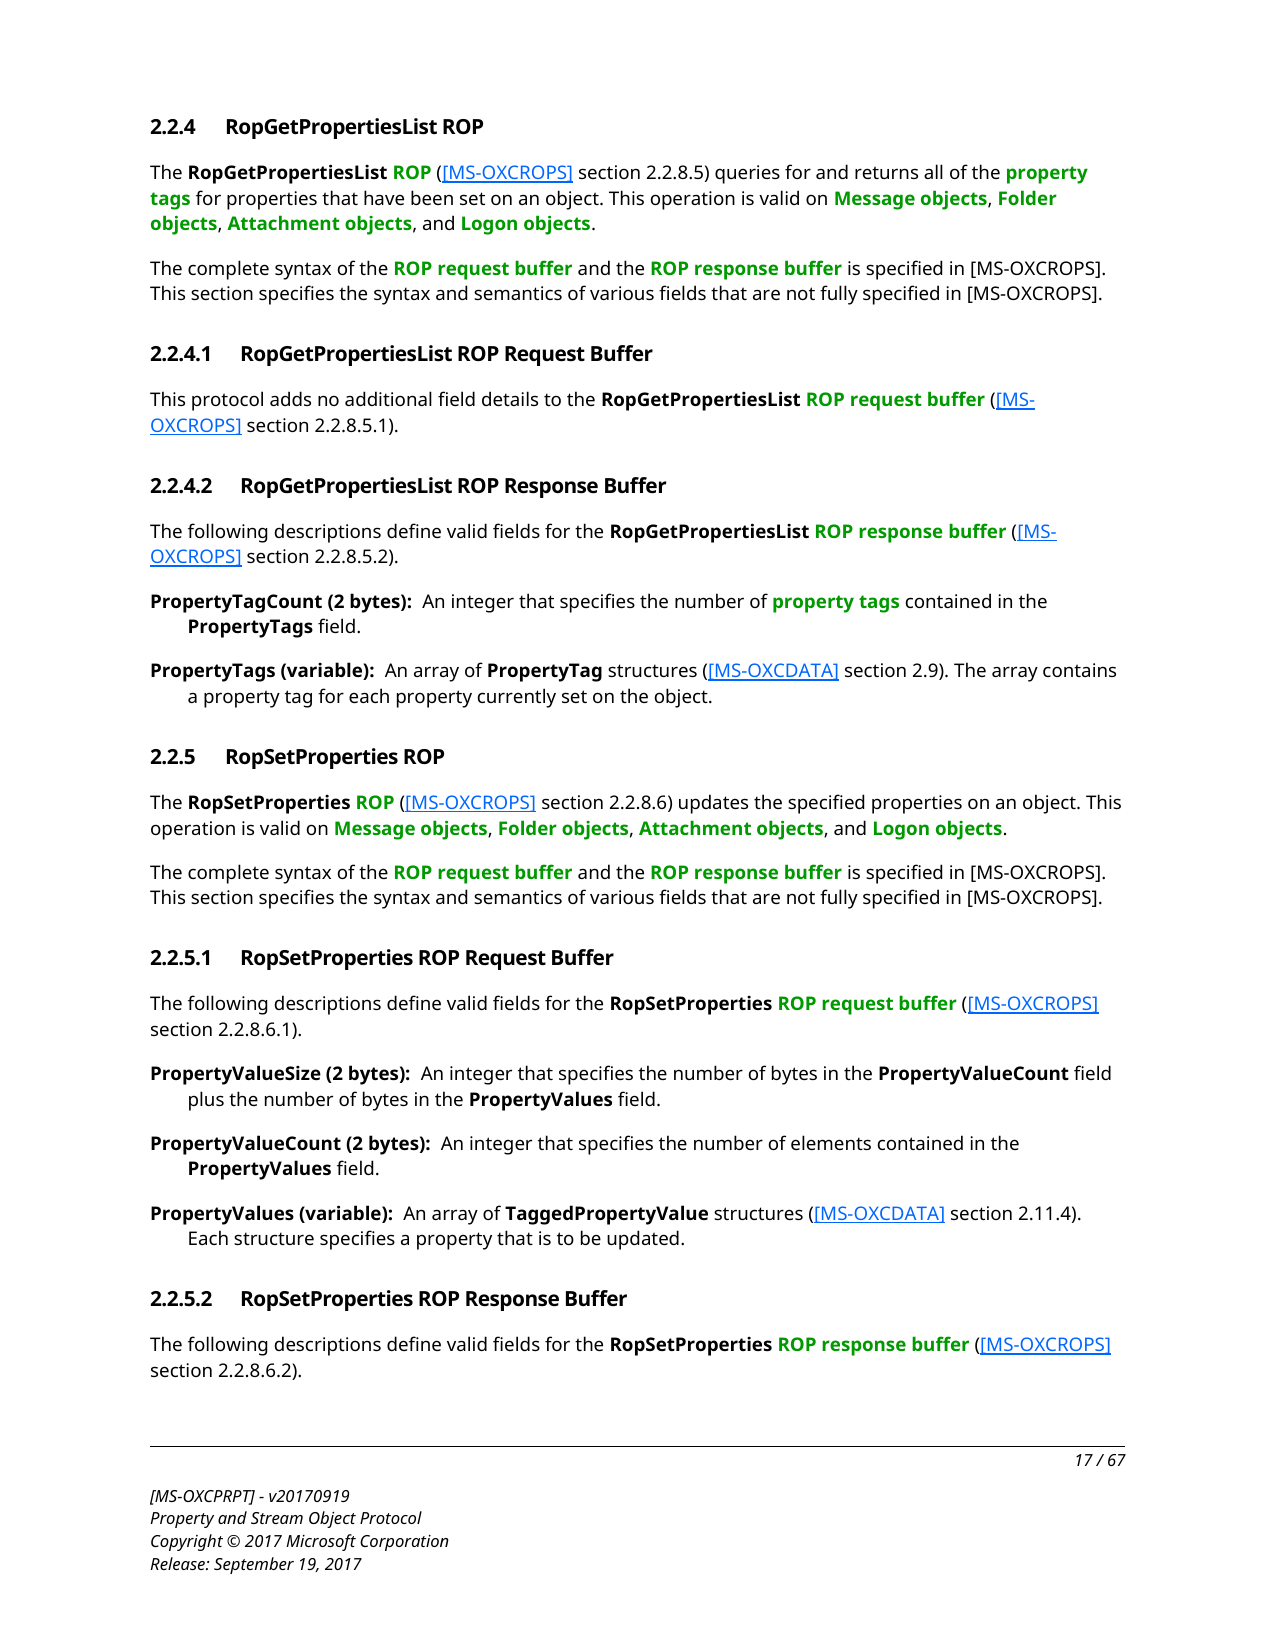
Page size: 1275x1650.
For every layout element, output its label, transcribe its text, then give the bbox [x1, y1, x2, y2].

subtitle RopSetProperties ROP Response Buffer [150, 1284, 1125, 1313]
text The following descriptions define valid fields for the RopSetProperties ROP request buffer ([MS-OXCROPS] section 2.2.8.6.1). [150, 991, 1125, 1042]
text This protocol adds no additional field details to the RopGetPropertiesList ROP request buffer ([MS-OXCROPS] section 2.2.8.5.1). [150, 387, 1125, 438]
text The following descriptions define valid fields for the RopGetPropertiesList ROP response buffer ([MS-OXCROPS] section 2.2.8.5.2). [150, 518, 1125, 569]
subtitle RopGetPropertiesList ROP Request Buffer [150, 339, 1125, 368]
text PropertyValueCount (2 bytes): An integer that specifies the number of elements contained in the PropertyValues field. [150, 1130, 1125, 1181]
text PropertyValueSize (2 bytes): An integer that specifies the number of bytes in the PropertyValueCount field plus the number of bytes in the PropertyValues field. [150, 1060, 1125, 1111]
subtitle RopGetPropertiesList ROP [150, 112, 1125, 141]
text PropertyValues (variable): An array of TaggedPropertyValue structures ([MS-OXCDATA] section 2.11.4). Each structure specifies a property that is to be updated. [150, 1200, 1125, 1251]
text The complete syntax of the ROP request buffer and the ROP response buffer is specified in [MS-OXCROPS]. This section specifies the syntax and semantics of various fields that are not fully specified in [MS-OXCROPS]. [150, 859, 1125, 910]
text The complete syntax of the ROP request buffer and the ROP response buffer is specified in [MS-OXCROPS]. This section specifies the syntax and semantics of various fields that are not fully specified in [MS-OXCROPS]. [150, 255, 1125, 306]
text PropertyTagCount (2 bytes): An integer that specifies the number of property tags contained in the PropertyTags field. [150, 588, 1125, 639]
subtitle RopSetProperties ROP [150, 742, 1125, 771]
subtitle RopSetProperties ROP Request Buffer [150, 943, 1125, 972]
text The following descriptions define valid fields for the RopSetProperties ROP response buffer ([MS-OXCROPS] section 2.2.8.6.2). [150, 1332, 1125, 1383]
text The RopGetPropertiesList ROP ([MS-OXCROPS] section 2.2.8.5) queries for and returns all of the property tags for properties that have been set on an object. This operation is valid on Message objects, Folder objects, Attachment objects, and Logon objects. [150, 160, 1125, 236]
text The RopSetProperties ROP ([MS-OXCROPS] section 2.2.8.6) updates the specified properties on an object. This operation is valid on Message objects, Folder objects, Attachment objects, and Logon objects. [150, 789, 1125, 840]
text PropertyTags (variable): An array of PropertyTag structures ([MS-OXCDATA] section 2.9). The array contains a property tag for each property currently set on the object. [150, 658, 1125, 709]
subtitle RopGetPropertiesList ROP Response Buffer [150, 471, 1125, 499]
